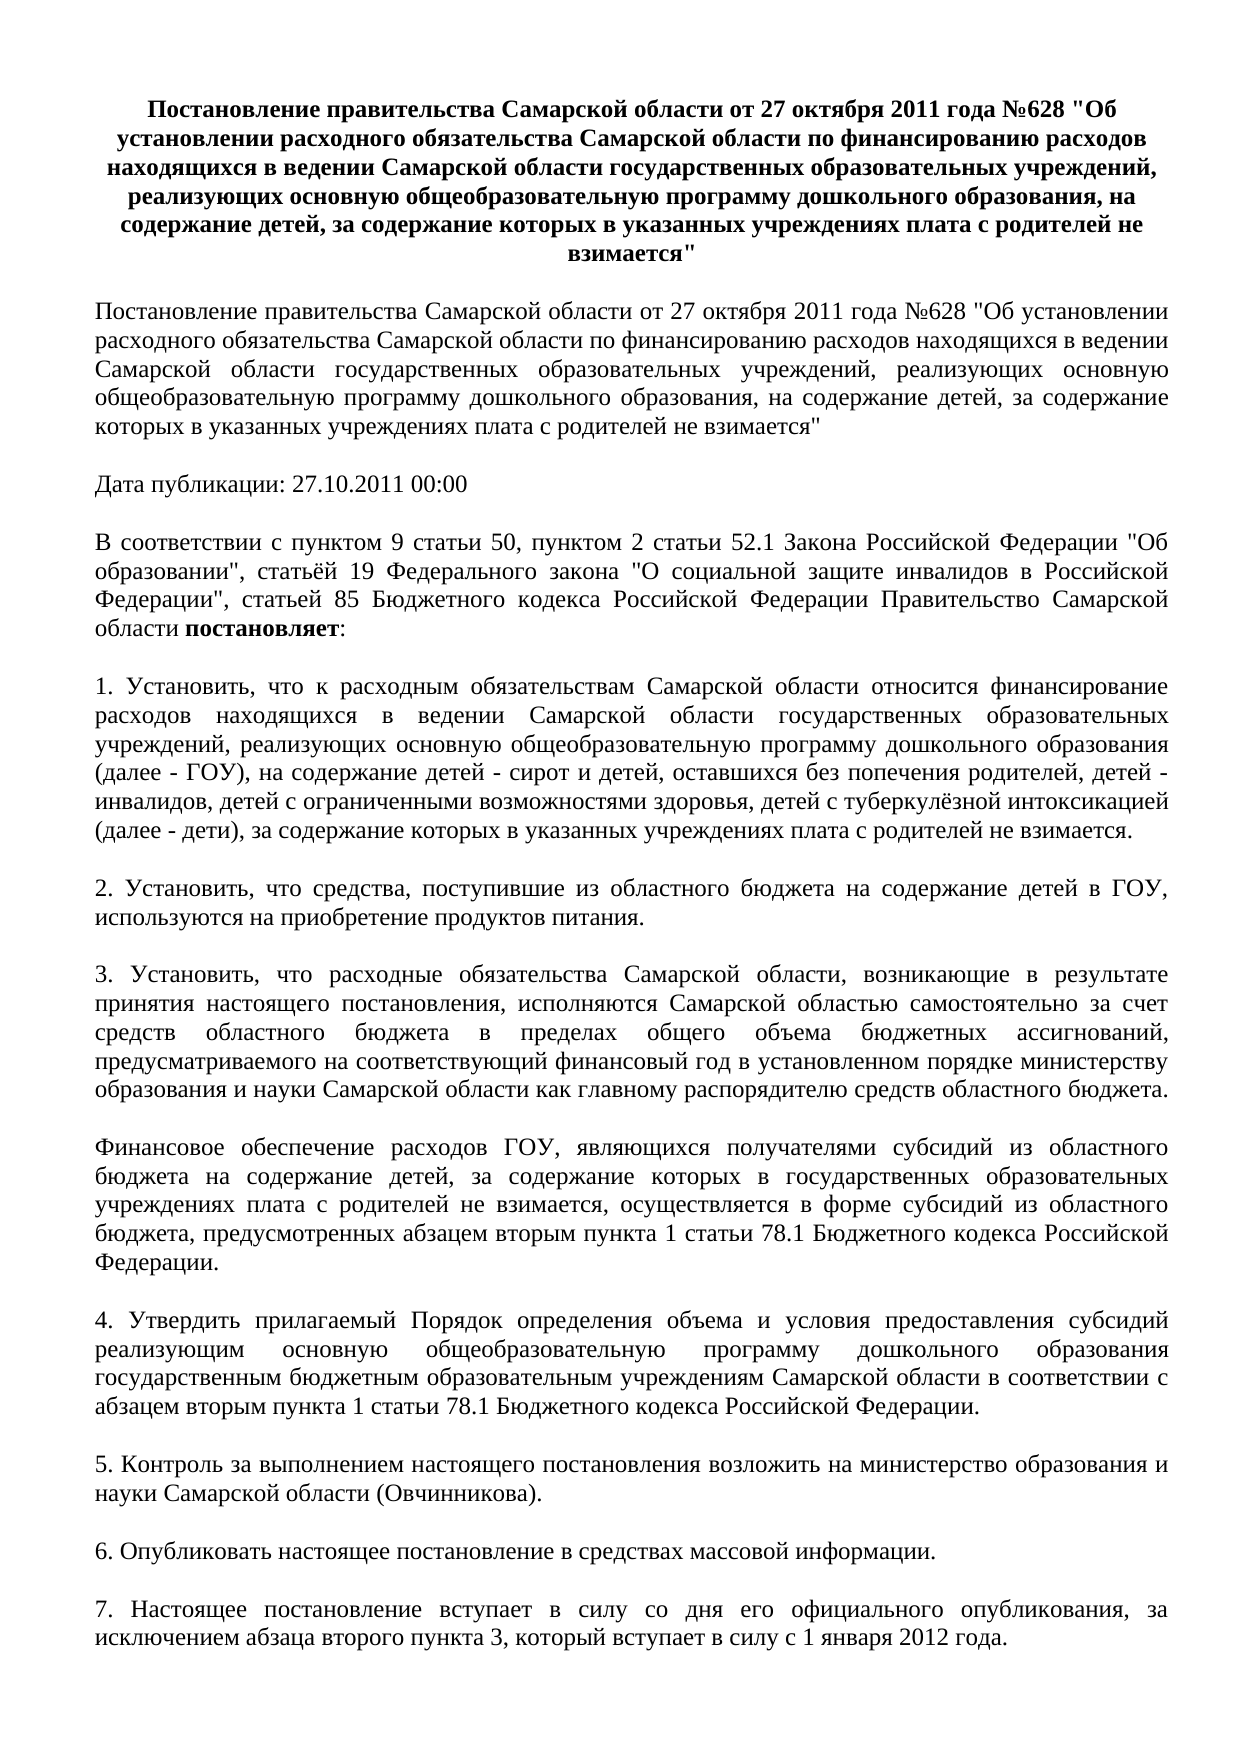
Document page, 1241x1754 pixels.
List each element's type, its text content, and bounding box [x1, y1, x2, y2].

text 7. Настоящее постановление вступает в силу со дня его официального опубликования, за исключением абзаца второго пункта 3, который вступает в силу с 1 января 2012 года. [94, 1594, 1169, 1651]
subtitle Постановление правительства Самарской области от 27 октября 2011 года №628 "Об установлении расходного обязательства Самарской области по финансированию расходов находящихся в ведении Самарской области государственных образовательных учреждений, реализующих основную общеобразовательную программу дошкольного образования, на содержание детей, за содержание которых в указанных учреждениях плата с родителей не взимается" [94, 94, 1169, 267]
text В соответствии с пунктом 9 статьи 50, пунктом 2 статьи 52.1 Закона Российской Федерации "Об образовании", статьёй 19 Федерального закона "О социальной защите инвалидов в Российской Федерации", статьей 85 Бюджетного кодекса Российской Федерации Правительство Самарской области постановляет: [94, 527, 1169, 642]
text 6. Опубликовать настоящее постановление в средствах массовой информации. [94, 1536, 1169, 1564]
text 5. Контроль за выполнением настоящего постановления возложить на министерство образования и науки Самарской области (Овчинникова). [94, 1449, 1169, 1507]
text Дата публикации: 27.10.2011 00:00 [94, 469, 1169, 498]
text 1. Установить, что к расходным обязательствам Самарской области относится финансирование расходов находящихся в ведении Самарской области государственных образовательных учреждений, реализующих основную общеобразовательную программу дошкольного образования (далее - ГОУ), на содержание детей - сирот и детей, оставшихся без попечения родителей, детей - инвалидов, детей с ограниченными возможностями здоровья, детей с туберкулёзной интоксикацией (далее - дети), за содержание которых в указанных учреждениях плата с родителей не взимается. [94, 671, 1169, 844]
text 2. Установить, что средства, поступившие из областного бюджета на содержание детей в ГОУ, используются на приобретение продуктов питания. [94, 873, 1169, 930]
text 3. Установить, что расходные обязательства Самарской области, возникающие в результате принятия настоящего постановления, исполняются Самарской областью самостоятельно за счет средств областного бюджета в пределах общего объема бюджетных ассигнований, предусматриваемого на соответствующий финансовый год в установленном порядке министерству образования и науки Самарской области как главному распорядителю средств областного бюджета. Финансовое обеспечение расходов ГОУ, являющихся получателями субсидий из областного бюджета на содержание детей, за содержание которых в государственных образовательных учреждениях плата с родителей не взимается, осуществляется в форме субсидий из областного бюджета, предусмотренных абзацем вторым пункта 1 статьи 78.1 Бюджетного кодекса Российской Федерации. [94, 959, 1169, 1276]
text Постановление правительства Самарской области от 27 октября 2011 года №628 "Об установлении расходного обязательства Самарской области по финансированию расходов находящихся в ведении Самарской области государственных образовательных учреждений, реализующих основную общеобразовательную программу дошкольного образования, на содержание детей, за содержание которых в указанных учреждениях плата с родителей не взимается" [94, 296, 1169, 440]
text 4. Утвердить прилагаемый Порядок определения объема и условия предоставления субсидий реализующим основную общеобразовательную программу дошкольного образования государственным бюджетным образовательным учреждениям Самарской области в соответствии с абзацем вторым пункта 1 статьи 78.1 Бюджетного кодекса Российской Федерации. [94, 1305, 1169, 1420]
